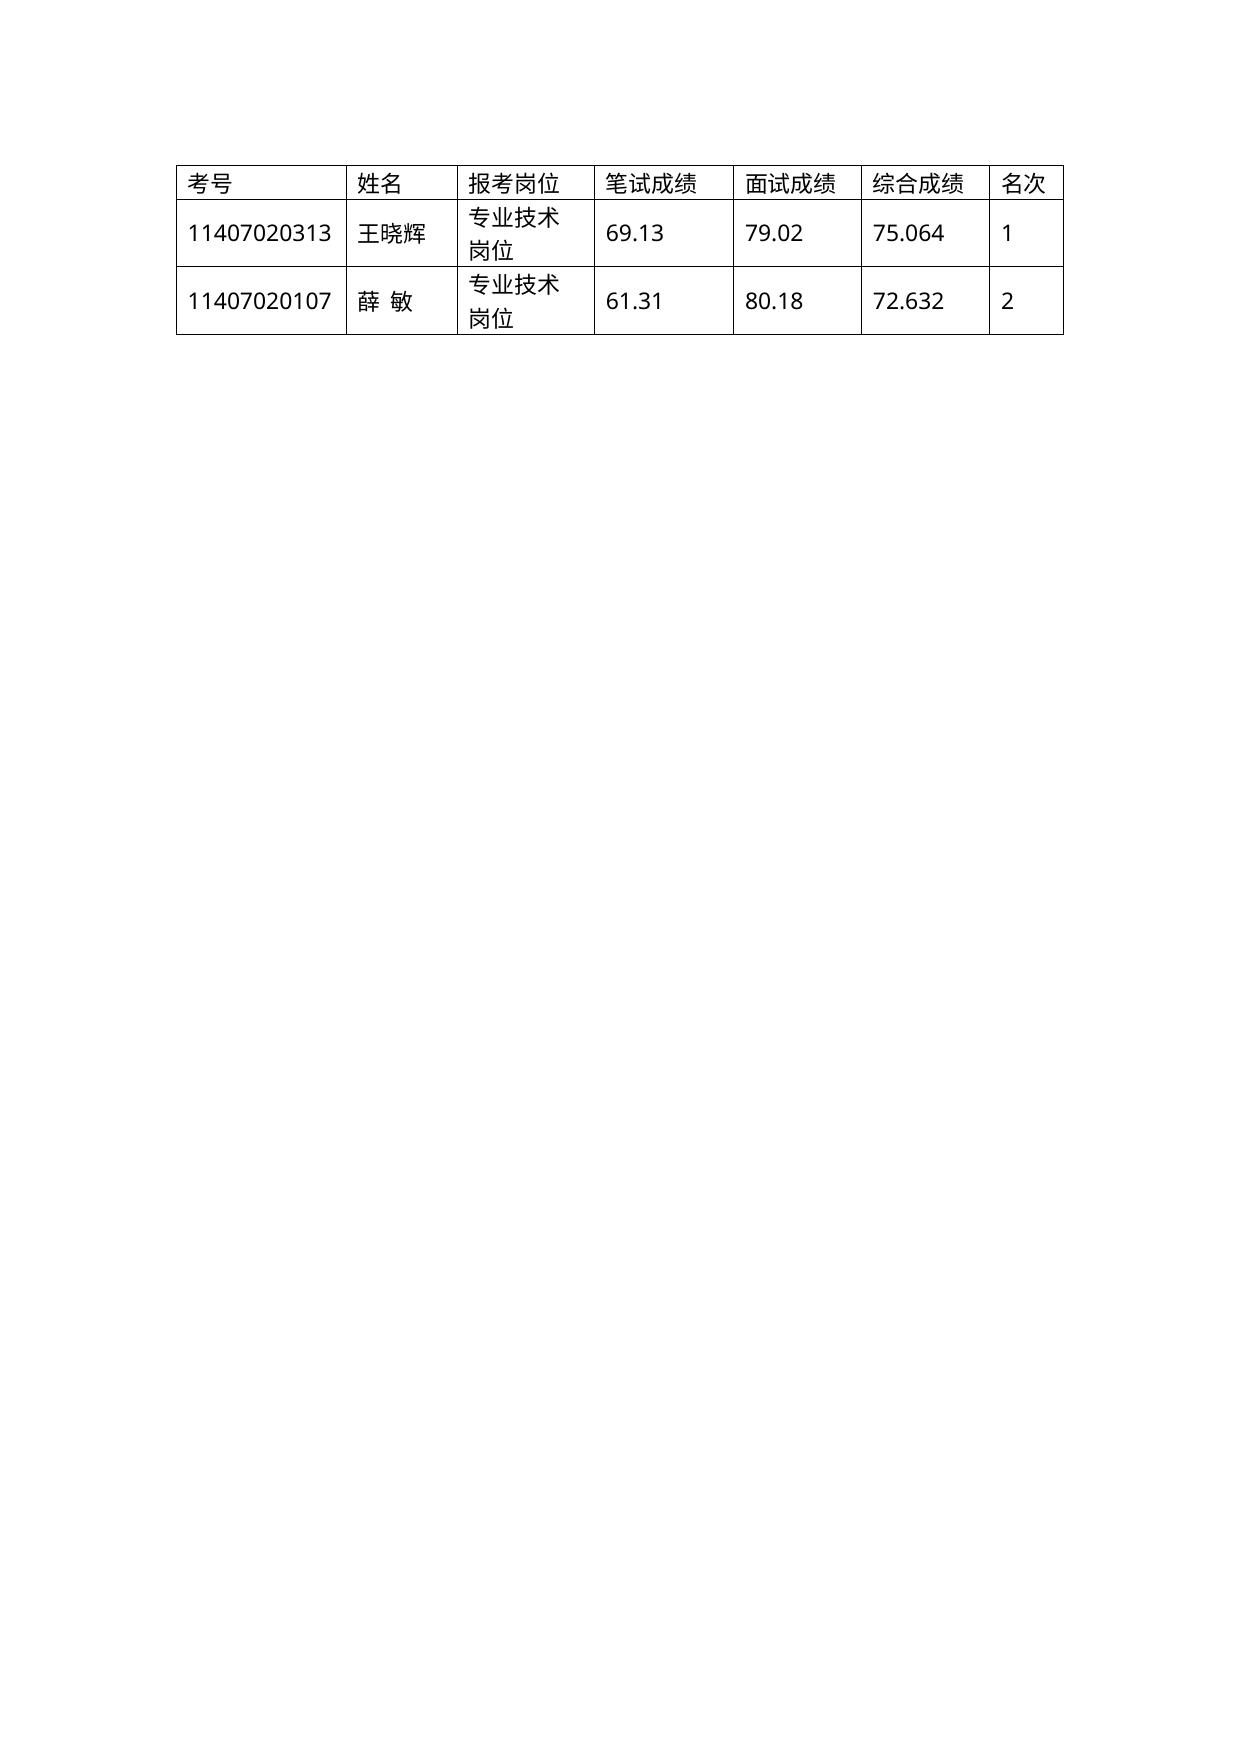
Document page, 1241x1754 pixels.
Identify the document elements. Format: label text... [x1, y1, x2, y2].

table_cell 专业技术岗位 [458, 267, 594, 334]
table_header 报考岗位 [458, 166, 594, 199]
table_header 姓名 [347, 166, 457, 199]
table_cell 72.632 [862, 267, 989, 334]
table_cell 2 [990, 267, 1063, 334]
table_header 笔试成绩 [595, 166, 733, 199]
table_header 综合成绩 [862, 166, 989, 199]
table_header 名次 [990, 166, 1063, 199]
table_cell 80.18 [734, 267, 861, 334]
table_cell 11407020107 [177, 267, 346, 334]
table_cell 1 [990, 200, 1063, 266]
table_cell 79.02 [734, 200, 861, 266]
table_cell 75.064 [862, 200, 989, 266]
table_cell 专业技术岗位 [458, 200, 594, 266]
table_header 考号 [177, 166, 346, 199]
table_cell 薛 敏 [347, 267, 457, 334]
table_cell 11407020313 [177, 200, 346, 266]
table_cell 王晓辉 [347, 200, 457, 266]
table_cell 61.31 [595, 267, 733, 334]
table_cell 69.13 [595, 200, 733, 266]
table_header 面试成绩 [734, 166, 861, 199]
